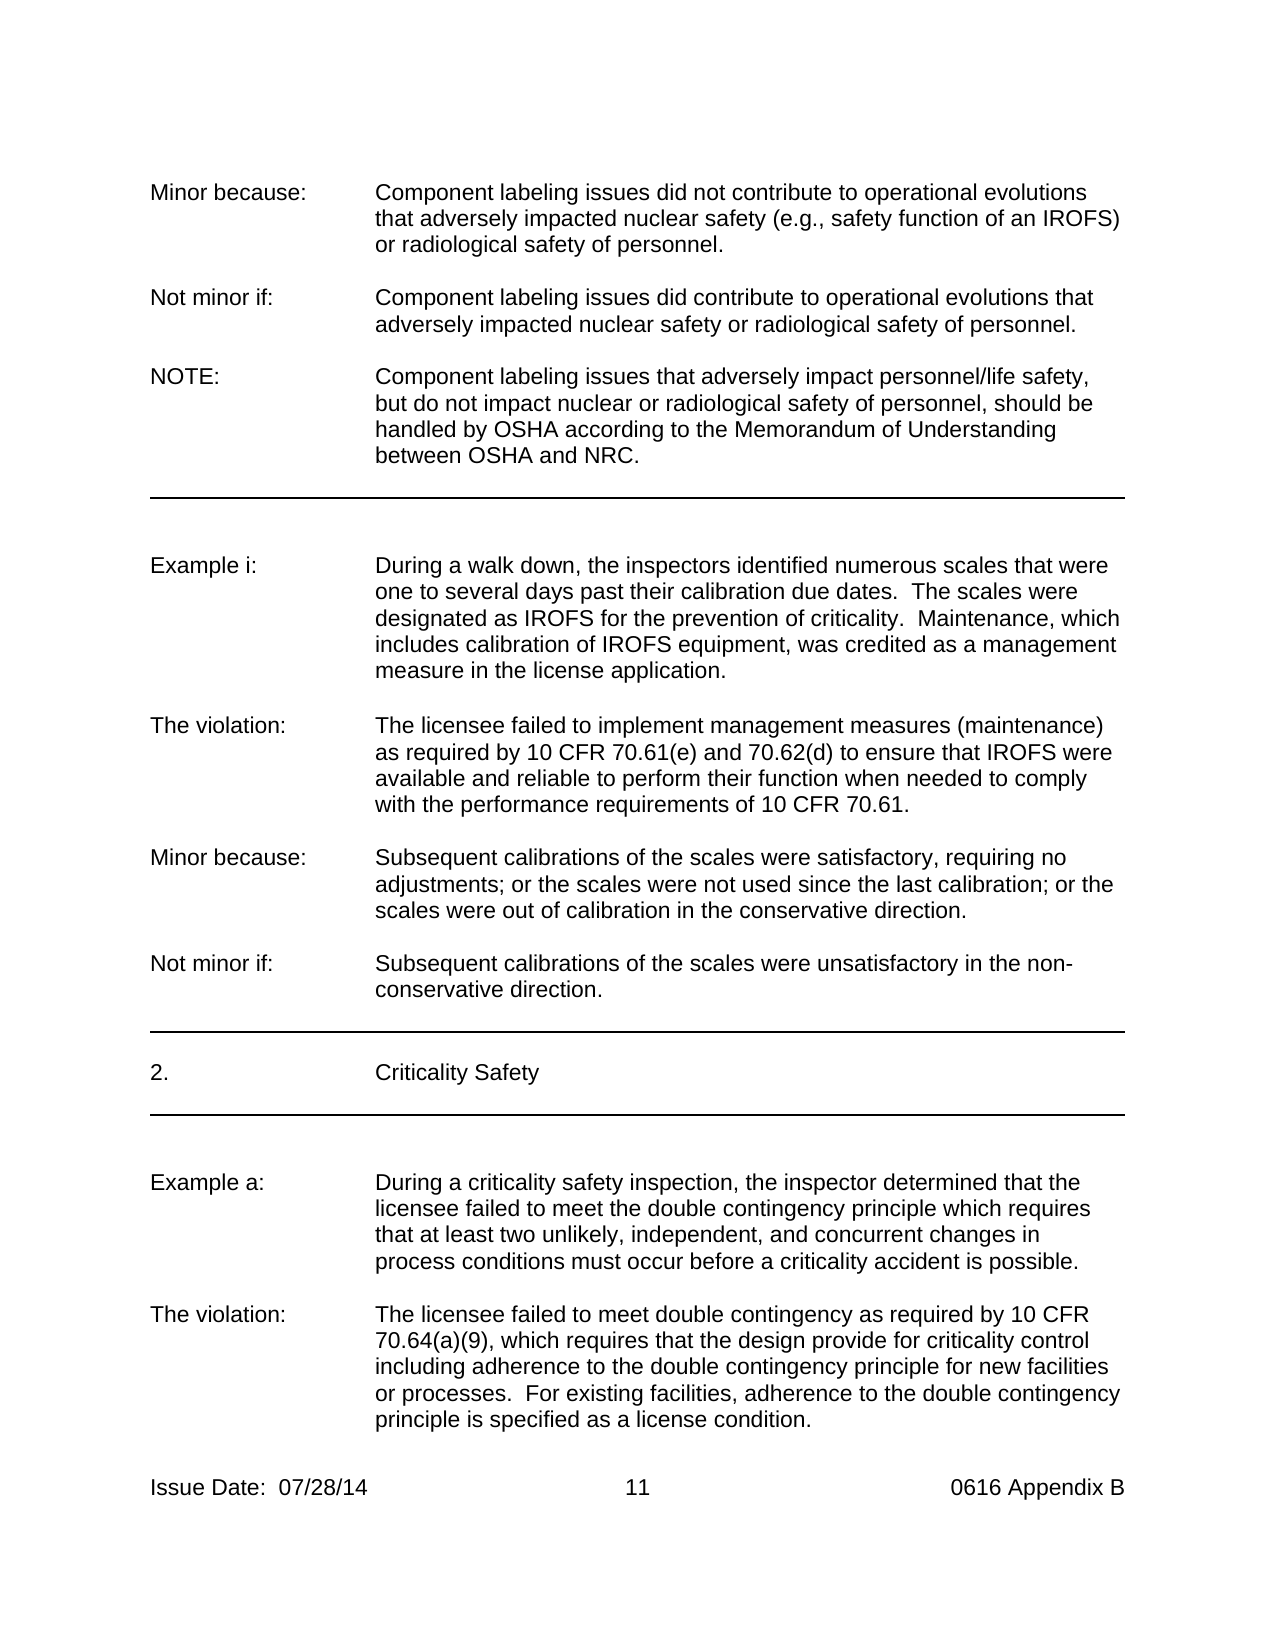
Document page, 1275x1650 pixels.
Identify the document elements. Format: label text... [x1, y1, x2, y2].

text Minor because: Component labeling issues did not contribute to operational evolutions that adversely impacted nuclear safety (e.g., safety function of an IROFS) or radiological safety of personnel. [150, 179, 1125, 258]
subtitle 2. Criticality Safety [150, 1059, 1125, 1086]
text NOTE: Component labeling issues that adversely impact personnel/life safety, but do not impact nuclear or radiological safety of personnel, should be handled by OSHA according to the Memorandum of Understanding between OSHA and NRC. [150, 363, 1125, 469]
text Example i: During a walk down, the inspectors identified numerous scales that were one to several days past their calibration due dates. The scales were designated as IROFS for the prevention of criticality. Maintenance, which includes calibration of IROFS equipment, was credited as a management measure in the license application. [150, 552, 1125, 684]
text The violation: The licensee failed to meet double contingency as required by 10 CFR 70.64(a)(9), which requires that the design provide for criticality control including adherence to the double contingency principle for new facilities or processes. For existing facilities, adherence to the double contingency principle is specified as a license condition. [150, 1301, 1125, 1432]
text Not minor if: Component labeling issues did contribute to operational evolutions that adversely impacted nuclear safety or radiological safety of personnel. [150, 284, 1125, 337]
text Example a: During a criticality safety inspection, the inspector determined that the licensee failed to meet the double contingency principle which requires that at least two unlikely, independent, and concurrent changes in process conditions must occur before a criticality accident is possible. [150, 1169, 1125, 1274]
text The violation: The licensee failed to implement management measures (maintenance) as required by 10 CFR 70.61(e) and 70.62(d) to ensure that IROFS were available and reliable to perform their function when needed to comply with the performance requirements of 10 CFR 70.61. [150, 712, 1125, 818]
text Minor because: Subsequent calibrations of the scales were satisfactory, requiring no adjustments; or the scales were not used since the last calibration; or the scales were out of calibration in the conservative direction. [150, 844, 1125, 923]
text Not minor if: Subsequent calibrations of the scales were unsatisfactory in the non-conservative direction. [150, 949, 1125, 1002]
